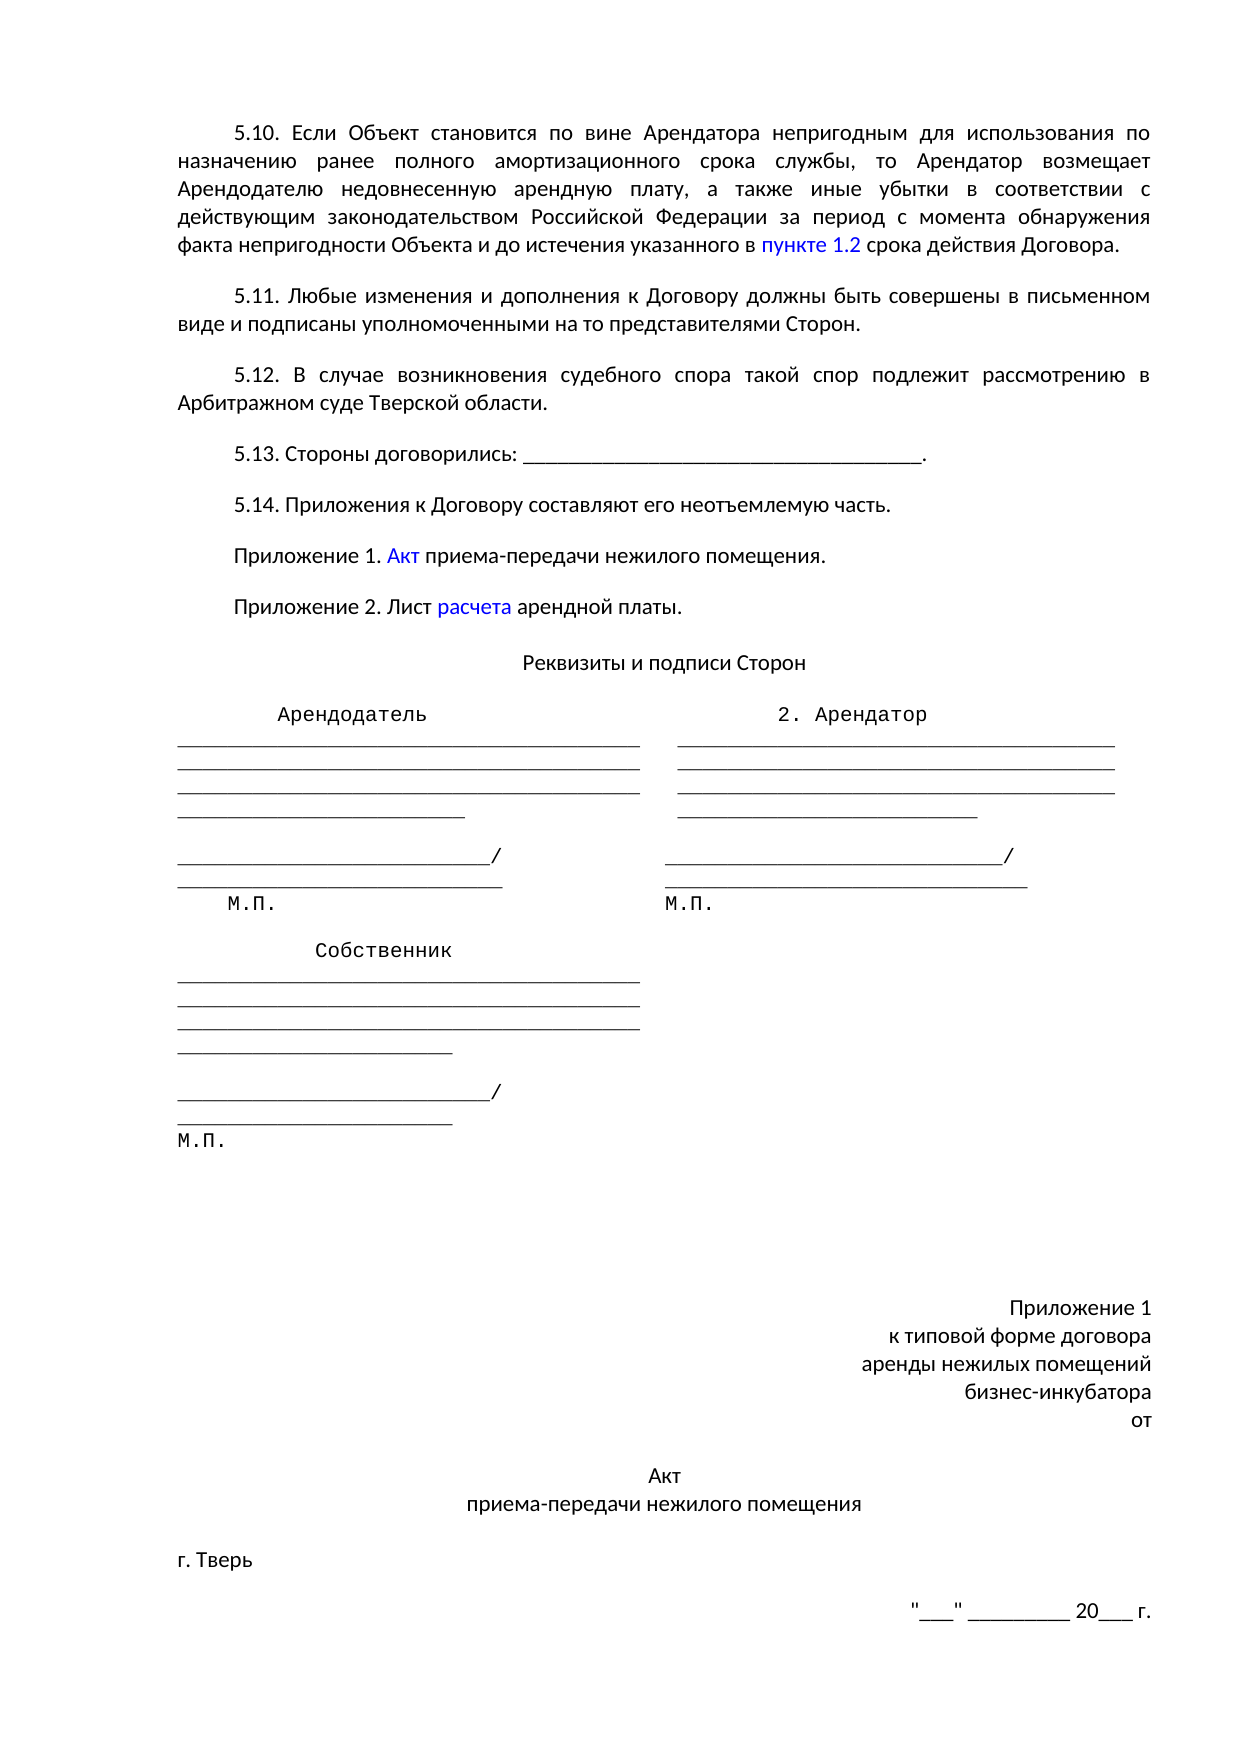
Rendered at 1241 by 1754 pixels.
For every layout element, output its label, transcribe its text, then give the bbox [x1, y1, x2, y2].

text ______________________ [177, 1035, 1152, 1059]
text __________________________ _____________________________ [177, 869, 1152, 893]
text г. Тверь [177, 1546, 1152, 1573]
text 5.10. Если Объект становится по вине Арендатора непригодным для использования по назначению ранее полного амортизационного срока службы, то Арендатор возмещает Арендодателю недовнесенную арендную плату, а также иные убытки в соответствии с действующим законодательством Российской Федерации за период с момента обнаружения факта непригодности Объекта и до истечения указанного в пункте 1.2 срока действия Договора. [177, 118, 1152, 258]
text 5.12. В случае возникновения судебного спора такой спор подлежит рассмотрению в Арбитражном суде Тверской области. [177, 360, 1152, 416]
text _______________________ ________________________ [177, 798, 1152, 822]
text Собственник [177, 940, 1152, 964]
text _____________________________________ ___________________________________ [177, 751, 1152, 775]
text "___" _________ 20___ г. [177, 1596, 1152, 1624]
text М.П. М.П. [177, 893, 1152, 917]
text _________________________/ ___________________________/ [177, 846, 1152, 869]
text Арендодатель 2. Арендатор [177, 704, 1152, 728]
text _________________________/ [177, 1082, 1152, 1106]
text от [177, 1405, 1152, 1433]
text 5.13. Стороны договорились: ___________________________________. [177, 439, 1152, 467]
text Приложение 2. Лист расчета арендной платы. [177, 592, 1152, 620]
text _____________________________________ [177, 1011, 1152, 1035]
text _____________________________________ ___________________________________ [177, 728, 1152, 751]
text Акт [177, 1461, 1152, 1489]
text приема-передачи нежилого помещения [177, 1489, 1152, 1517]
text _____________________________________ [177, 964, 1152, 988]
text 5.14. Приложения к Договору составляют его неотъемлемую часть. [177, 490, 1152, 518]
text Приложение 1. Акт приема-передачи нежилого помещения. [177, 541, 1152, 569]
text ______________________ [177, 1106, 1152, 1129]
text _____________________________________ [177, 988, 1152, 1011]
text М.П. [177, 1129, 1152, 1153]
text 5.11. Любые изменения и дополнения к Договору должны быть совершены в письменном виде и подписаны уполномоченными на то представителями Сторон. [177, 281, 1152, 337]
text Реквизиты и подписи Сторон [177, 648, 1152, 676]
text бизнес-инкубатора [177, 1377, 1152, 1405]
text к типовой форме договора [177, 1321, 1152, 1349]
text _____________________________________ ___________________________________ [177, 775, 1152, 798]
text Приложение 1 [177, 1293, 1152, 1321]
text аренды нежилых помещений [177, 1349, 1152, 1377]
